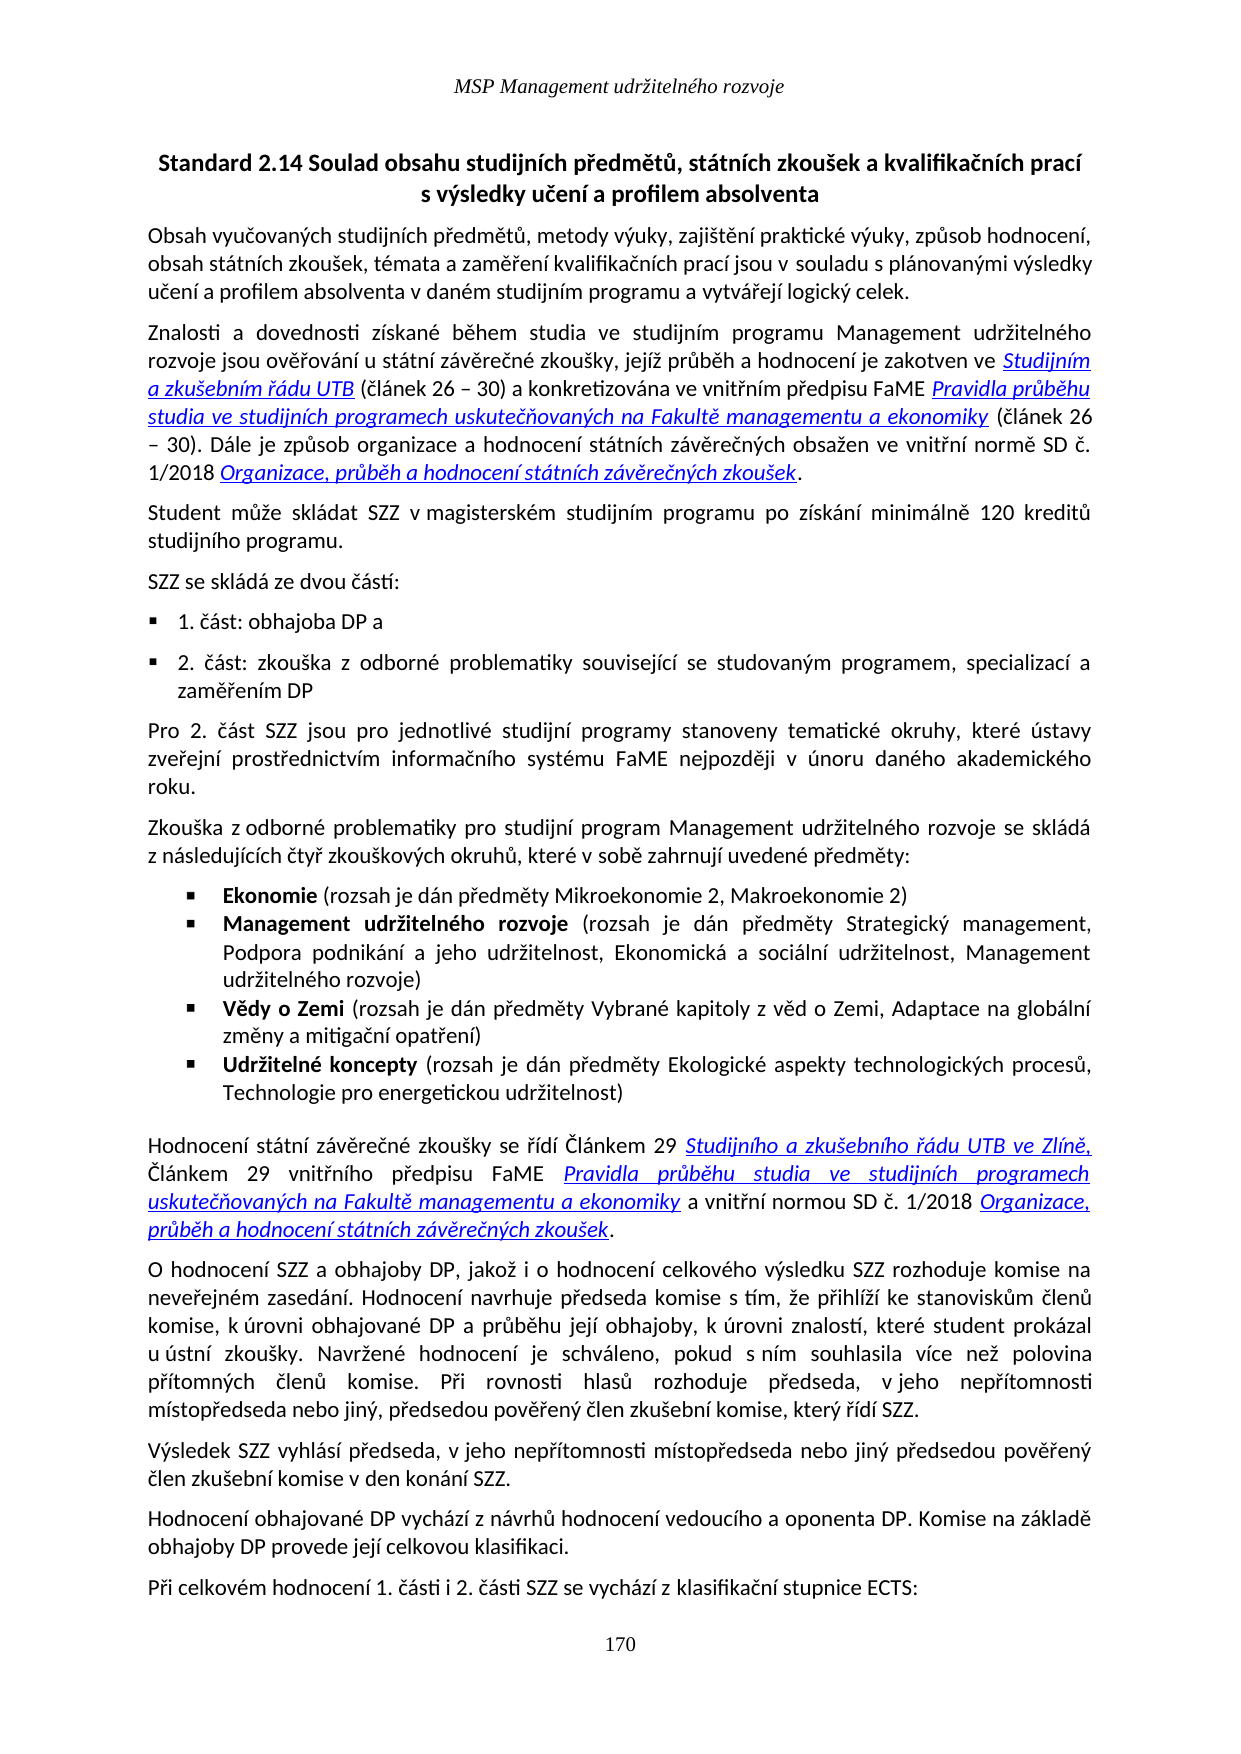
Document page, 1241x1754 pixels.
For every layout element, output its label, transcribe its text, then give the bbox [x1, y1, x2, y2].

list 2. část: zkouška z odborné problematiky související se studovaným programem, specializací a zaměřením DP [148, 648, 1093, 704]
list Ekonomie (rozsah je dán předměty Mikroekonomie 2, Makroekonomie 2) [185, 882, 1093, 909]
text Znalosti a dovednosti získané během studia ve studijním programu Management udržitelného rozvoje jsou ověřování u státní závěrečné zkoušky, jejíž průběh a hodnocení je zakotven ve Studijním a zkušebním řádu UTB (článek 26 – 30) a konkretizována ve vnitřním předpisu FaME Pravidla průběhu studia ve studijních programech uskutečňovaných na Fakultě managementu a ekonomiky (článek 26 – 30). Dále je způsob organizace a hodnocení státních závěrečných obsažen ve vnitřní normě SD č. 1/2018 Organizace, průběh a hodnocení státních závěrečných zkoušek. [148, 318, 1093, 486]
text Při celkovém hodnocení 1. části i 2. části SZZ se vychází z klasifikační stupnice ECTS: [148, 1573, 1093, 1601]
text Hodnocení obhajované DP vychází z návrhů hodnocení vedoucího a oponenta DP. Komise na základě obhajoby DP provede její celkovou klasifikaci. [148, 1504, 1093, 1561]
text Student může skládat SZZ v magisterském studijním programu po získání minimálně 120 kreditů studijního programu. [148, 498, 1093, 554]
list 1. část: obhajoba DP a [148, 607, 1093, 635]
text SZZ se skládá ze dvou částí: [148, 567, 1093, 595]
list Udržitelné koncepty (rozsah je dán předměty Ekologické aspekty technologických procesů, Technologie pro energetickou udržitelnost) [185, 1050, 1093, 1106]
list Management udržitelného rozvoje (rozsah je dán předměty Strategický management, Podpora podnikání a jeho udržitelnost, Ekonomická a sociální udržitelnost, Management udržitelného rozvoje) [185, 909, 1093, 994]
text Obsah vyučovaných studijních předmětů, metody výuky, zajištění praktické výuky, způsob hodnocení, obsah státních zkoušek, témata a zaměření kvalifikačních prací jsou v souladu s plánovanými výsledky učení a profilem absolventa v daném studijním programu a vytvářejí logický celek. [148, 221, 1093, 305]
text Zkouška z odborné problematiky pro studijní program Management udržitelného rozvoje se skládá z následujících čtyř zkouškových okruhů, které v sobě zahrnují uvedené předměty: [148, 813, 1093, 869]
text Hodnocení státní závěrečné zkoušky se řídí Článkem 29 Studijního a zkušebního řádu UTB ve Zlíně, Článkem 29 vnitřního předpisu FaME Pravidla průběhu studia ve studijních programech uskutečňovaných na Fakultě managementu a ekonomiky a vnitřní normou SD č. 1/2018 Organizace, průběh a hodnocení státních závěrečných zkoušek. [148, 1131, 1093, 1243]
text O hodnocení SZZ a obhajoby DP, jakož i o hodnocení celkového výsledku SZZ rozhoduje komise na neveřejném zasedání. Hodnocení navrhuje předseda komise s tím, že přihlíží ke stanoviskům členů komise, k úrovni obhajované DP a průběhu její obhajoby, k úrovni znalostí, které student prokázal u ústní zkoušky. Navržené hodnocení je schváleno, pokud s ním souhlasila více než polovina přítomných členů komise. Při rovnosti hlasů rozhoduje předseda, v jeho nepřítomnosti místopředseda nebo jiný, předsedou pověřený člen zkušební komise, který řídí SZZ. [148, 1255, 1093, 1423]
text Výsledek SZZ vyhlásí předseda, v jeho nepřítomnosti místopředseda nebo jiný předsedou pověřený člen zkušební komise v den konání SZZ. [148, 1436, 1093, 1492]
text Standard 2.14 Soulad obsahu studijních předmětů, státních zkoušek a kvalifikačních prací s výsledky učení a profilem absolventa [148, 148, 1093, 209]
text Pro 2. část SZZ jsou pro jednotlivé studijní programy stanoveny tematické okruhy, které ústavy zveřejní prostřednictvím informačního systému FaME nejpozději v únoru daného akademického roku. [148, 716, 1093, 801]
list Vědy o Zemi (rozsah je dán předměty Vybrané kapitoly z věd o Zemi, Adaptace na globální změny a mitigační opatření) [185, 994, 1093, 1050]
